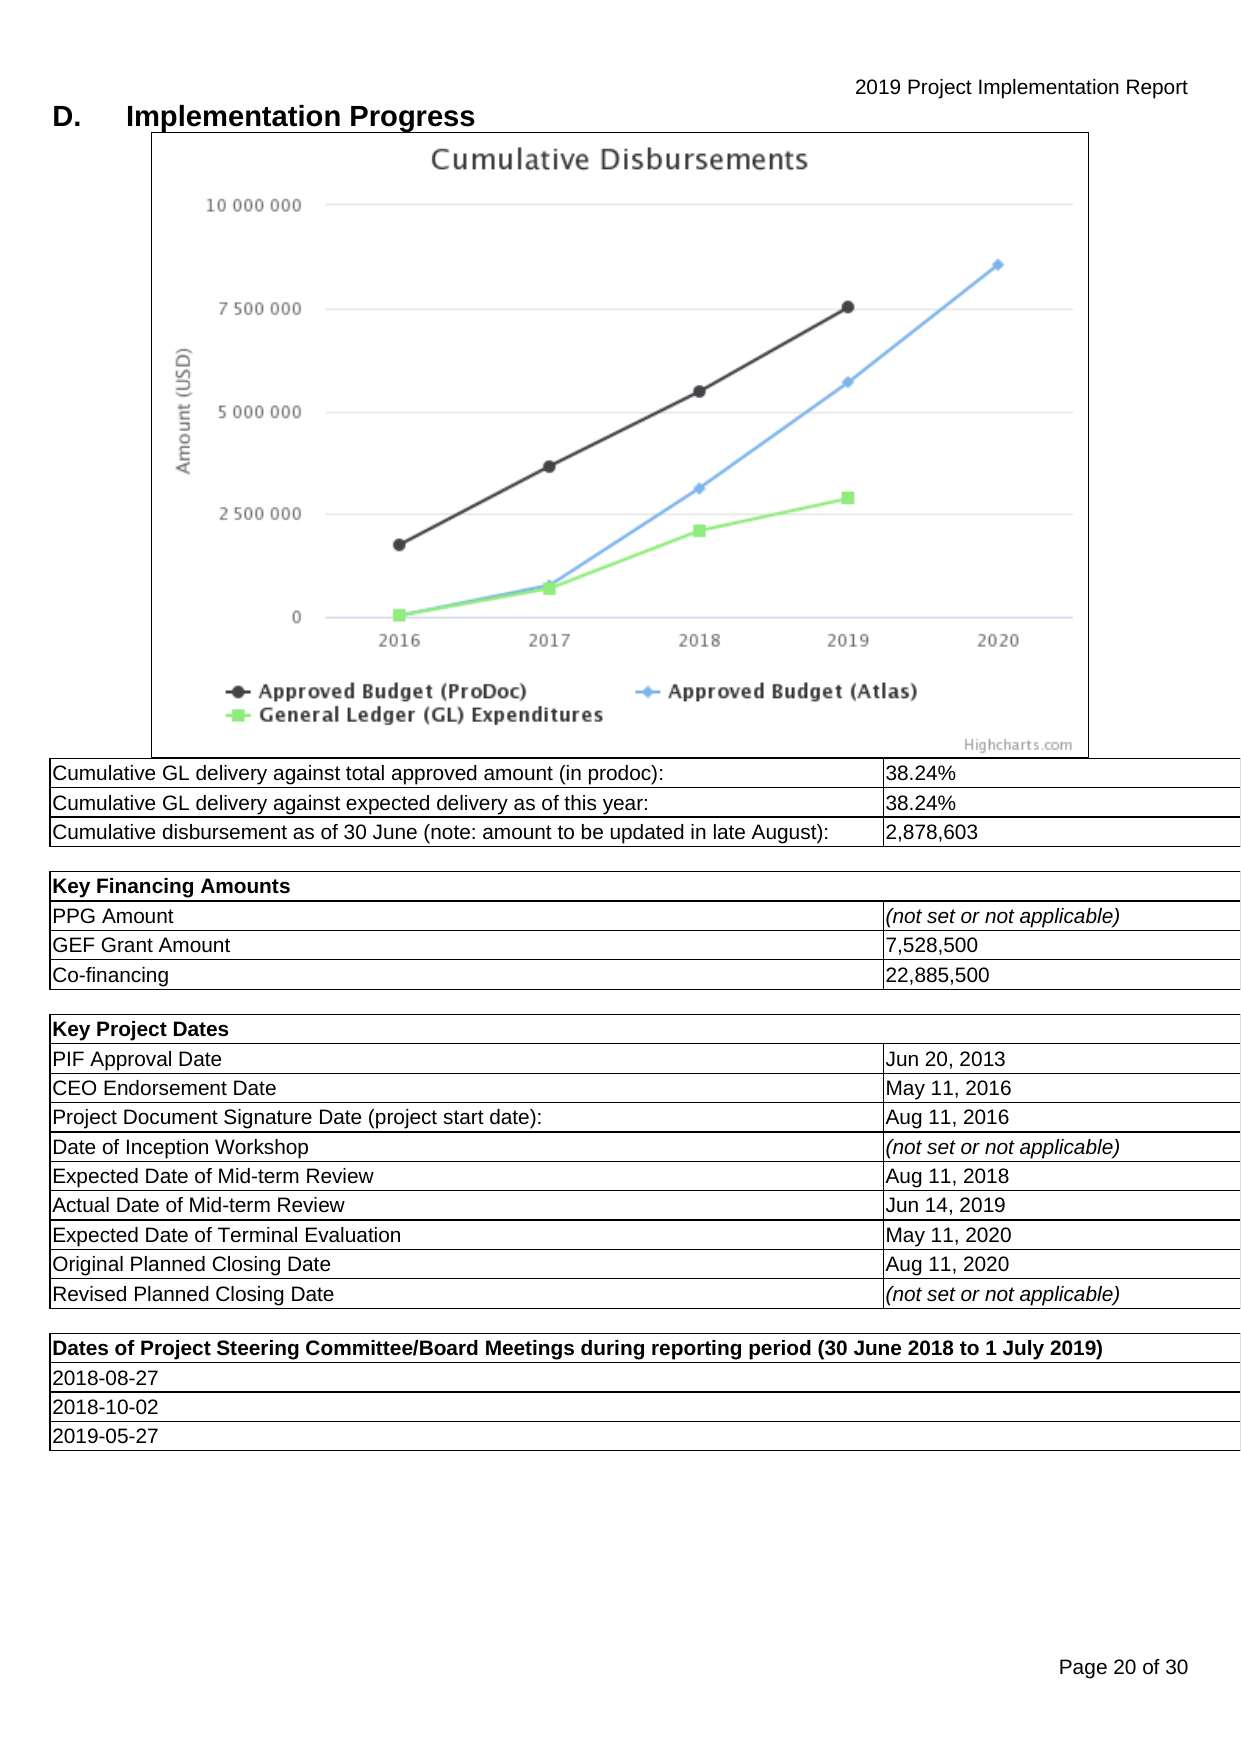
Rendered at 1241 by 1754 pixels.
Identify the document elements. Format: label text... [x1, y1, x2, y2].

table_cell Jun 14, 2019 [884, 1191, 1240, 1219]
table_cell May 11, 2016 [884, 1074, 1240, 1102]
table_cell 2019-05-27 [51, 1422, 1240, 1450]
table_cell PIF Approval Date [51, 1044, 883, 1072]
table_cell 2,878,603 [884, 818, 1240, 846]
table_cell Original Planned Closing Date [51, 1250, 883, 1278]
table_cell 2018-10-02 [51, 1393, 1240, 1421]
picture [152, 133, 1088, 757]
table_cell 2018-08-27 [51, 1363, 1240, 1391]
table_cell Aug 11, 2016 [884, 1103, 1240, 1131]
table_cell Date of Inception Workshop [51, 1133, 883, 1161]
table_header Cumulative GL delivery against total approved amount (in prodoc): [51, 759, 883, 787]
table_cell PPG Amount [51, 902, 883, 930]
table_cell Project Document Signature Date (project start date): [51, 1103, 883, 1131]
table_cell (not set or not applicable) [884, 902, 1240, 930]
table_cell Aug 11, 2020 [884, 1250, 1240, 1278]
table_header 38.24% [884, 759, 1240, 787]
table_cell Expected Date of Terminal Evaluation [51, 1221, 883, 1249]
table_cell Cumulative GL delivery against expected delivery as of this year: [51, 788, 883, 816]
table_cell 22,885,500 [884, 960, 1240, 988]
table_cell Cumulative disbursement as of 30 June (note: amount to be updated in late August): [51, 818, 883, 846]
table_cell (not set or not applicable) [884, 1279, 1240, 1307]
table_cell Actual Date of Mid-term Review [51, 1191, 883, 1219]
table_header Dates of Project Steering Committee/Board Meetings during reporting period (30 June 2018 to 1 July 2019) [51, 1334, 1240, 1362]
table_cell Aug 11, 2018 [884, 1162, 1240, 1190]
table_cell GEF Grant Amount [51, 931, 883, 959]
table_cell Expected Date of Mid-term Review [51, 1162, 883, 1190]
table_cell Co-financing [51, 960, 883, 988]
table_header Key Financing Amounts [51, 872, 1240, 900]
table_cell Jun 20, 2013 [884, 1044, 1240, 1072]
table_cell 7,528,500 [884, 931, 1240, 959]
subtitle Implementation Progress [52, 99, 1188, 132]
table_cell Revised Planned Closing Date [51, 1279, 883, 1307]
table_header Key Project Dates [51, 1015, 1240, 1043]
table_cell CEO Endorsement Date [51, 1074, 883, 1102]
table_cell May 11, 2020 [884, 1221, 1240, 1249]
table_cell (not set or not applicable) [884, 1133, 1240, 1161]
table_cell 38.24% [884, 788, 1240, 816]
